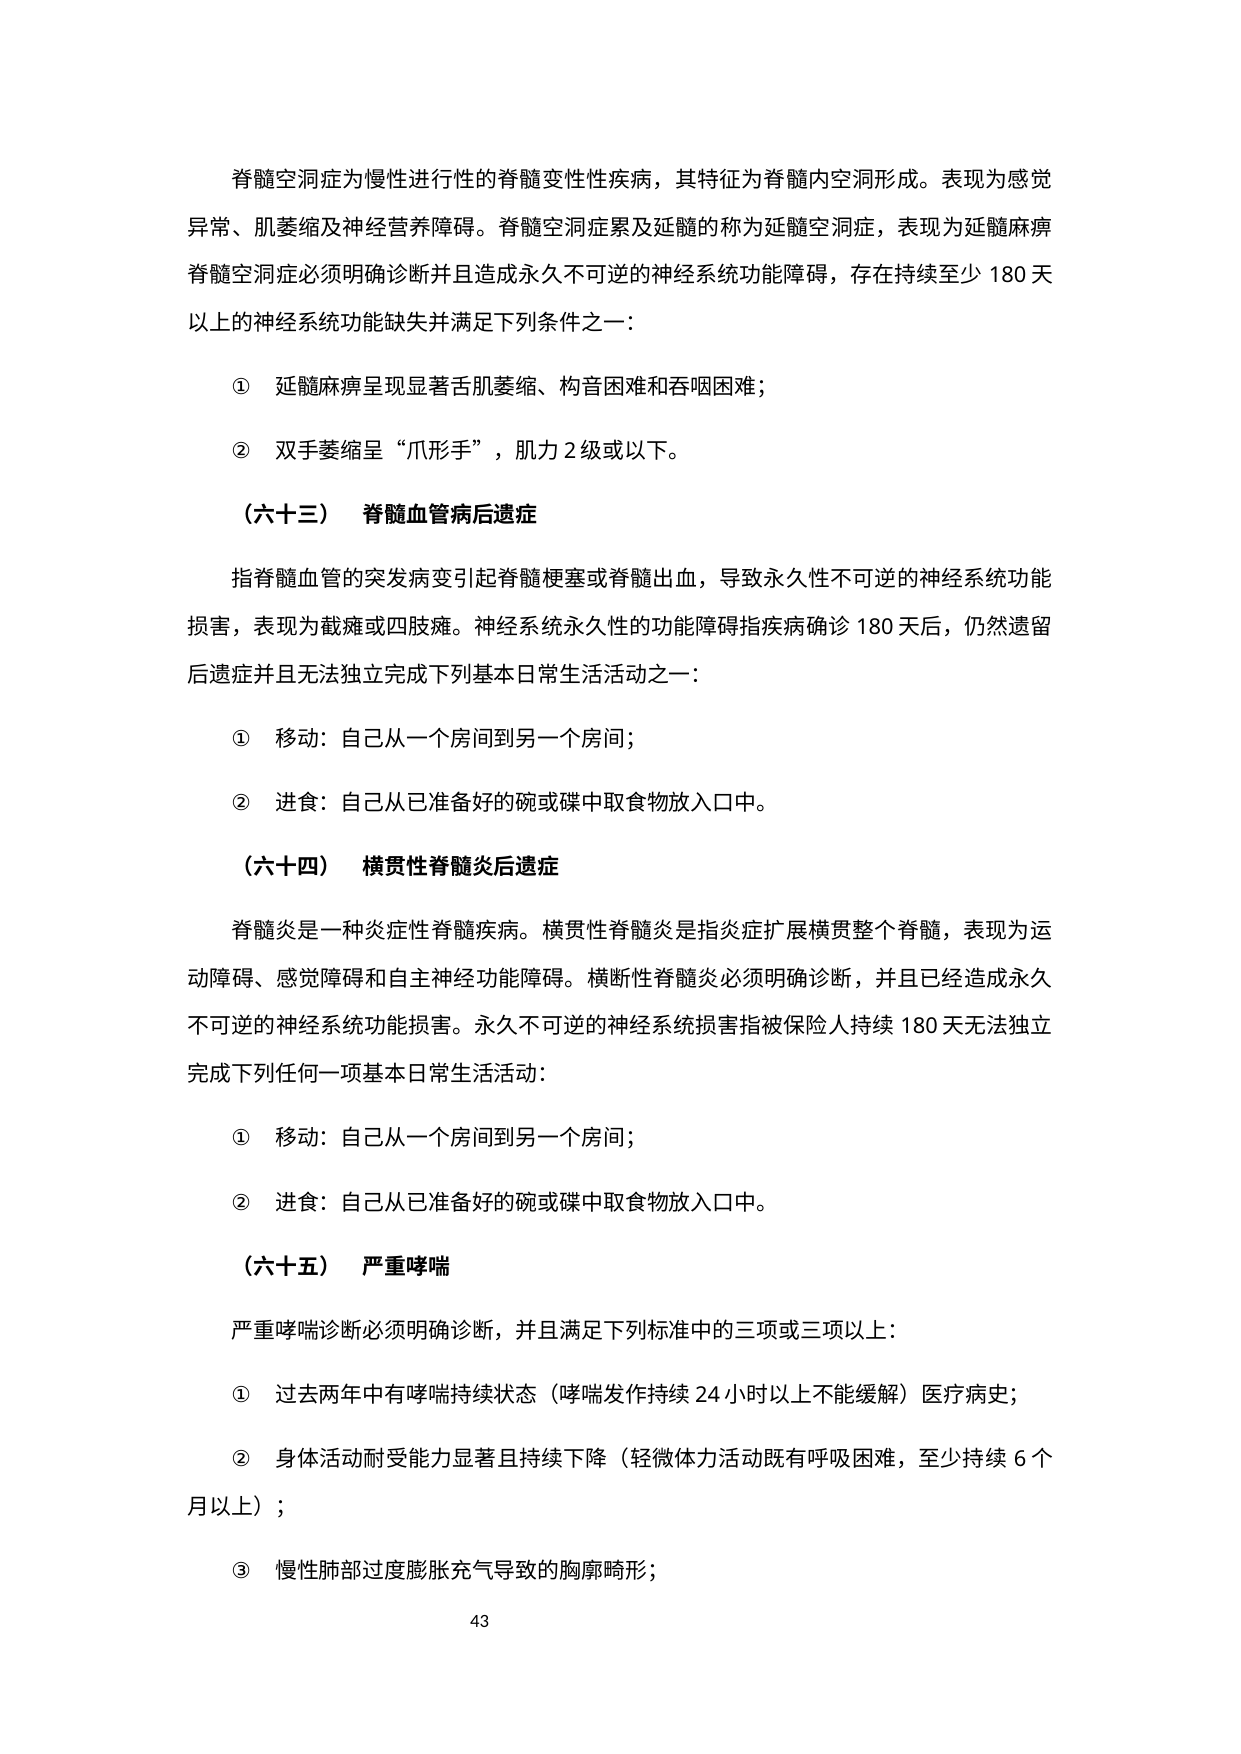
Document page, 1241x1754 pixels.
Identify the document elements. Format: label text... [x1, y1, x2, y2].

list 进食：自己从已准备好的碗或碟中取食物放入口中。 [187, 785, 1053, 817]
list 身体活动耐受能力显著且持续下降（轻微体力活动既有呼吸困难，至少持续6个月以上）； [187, 1441, 1053, 1521]
list 移动：自己从一个房间到另一个房间； [187, 721, 1053, 752]
list 脊髓炎是一种炎症性脊髓疾病。横贯性脊髓炎是指炎症扩展横贯整个脊髓，表现为运动障碍、感觉障碍和自主神经功能障碍。横断性脊髓炎必须明确诊断，并且已经造成永久不可逆的神经系统功能损害。永久不可逆的神经系统损害指被保险人持续180天无法独立完成下列任何一项基本日常生活活动： [187, 913, 1053, 1088]
list 慢性肺部过度膨胀充气导致的胸廓畸形； [187, 1553, 1053, 1585]
list 移动：自己从一个房间到另一个房间； [187, 1120, 1053, 1152]
list 脊髓空洞症为慢性进行性的脊髓变性性疾病，其特征为脊髓内空洞形成。表现为感觉异常、肌萎缩及神经营养障碍。脊髓空洞症累及延髓的称为延髓空洞症，表现为延髓麻痹。脊髓空洞症必须明确诊断并且造成永久不可逆的神经系统功能障碍，存在持续至少180天以上的神经系统功能缺失并满足下列条件之一： [187, 162, 1053, 336]
list 进食：自己从已准备好的碗或碟中取食物放入口中。 [187, 1184, 1053, 1216]
list 严重哮喘 [187, 1249, 1053, 1280]
list 延髓麻痹呈现显著舌肌萎缩、构音困难和吞咽困难； [187, 369, 1053, 401]
list 指脊髓血管的突发病变引起脊髓梗塞或脊髓出血，导致永久性不可逆的神经系统功能损害，表现为截瘫或四肢瘫。神经系统永久性的功能障碍指疾病确诊180天后，仍然遗留后遗症并且无法独立完成下列基本日常生活活动之一： [187, 561, 1053, 688]
list 过去两年中有哮喘持续状态（哮喘发作持续24小时以上不能缓解）医疗病史； [187, 1377, 1053, 1409]
list 脊髓血管病后遗症 [187, 497, 1053, 529]
list 严重哮喘诊断必须明确诊断，并且满足下列标准中的三项或三项以上： [187, 1313, 1053, 1344]
list 双手萎缩呈“爪形手”，肌力2级或以下。 [187, 433, 1053, 465]
list 横贯性脊髓炎后遗症 [187, 849, 1053, 881]
